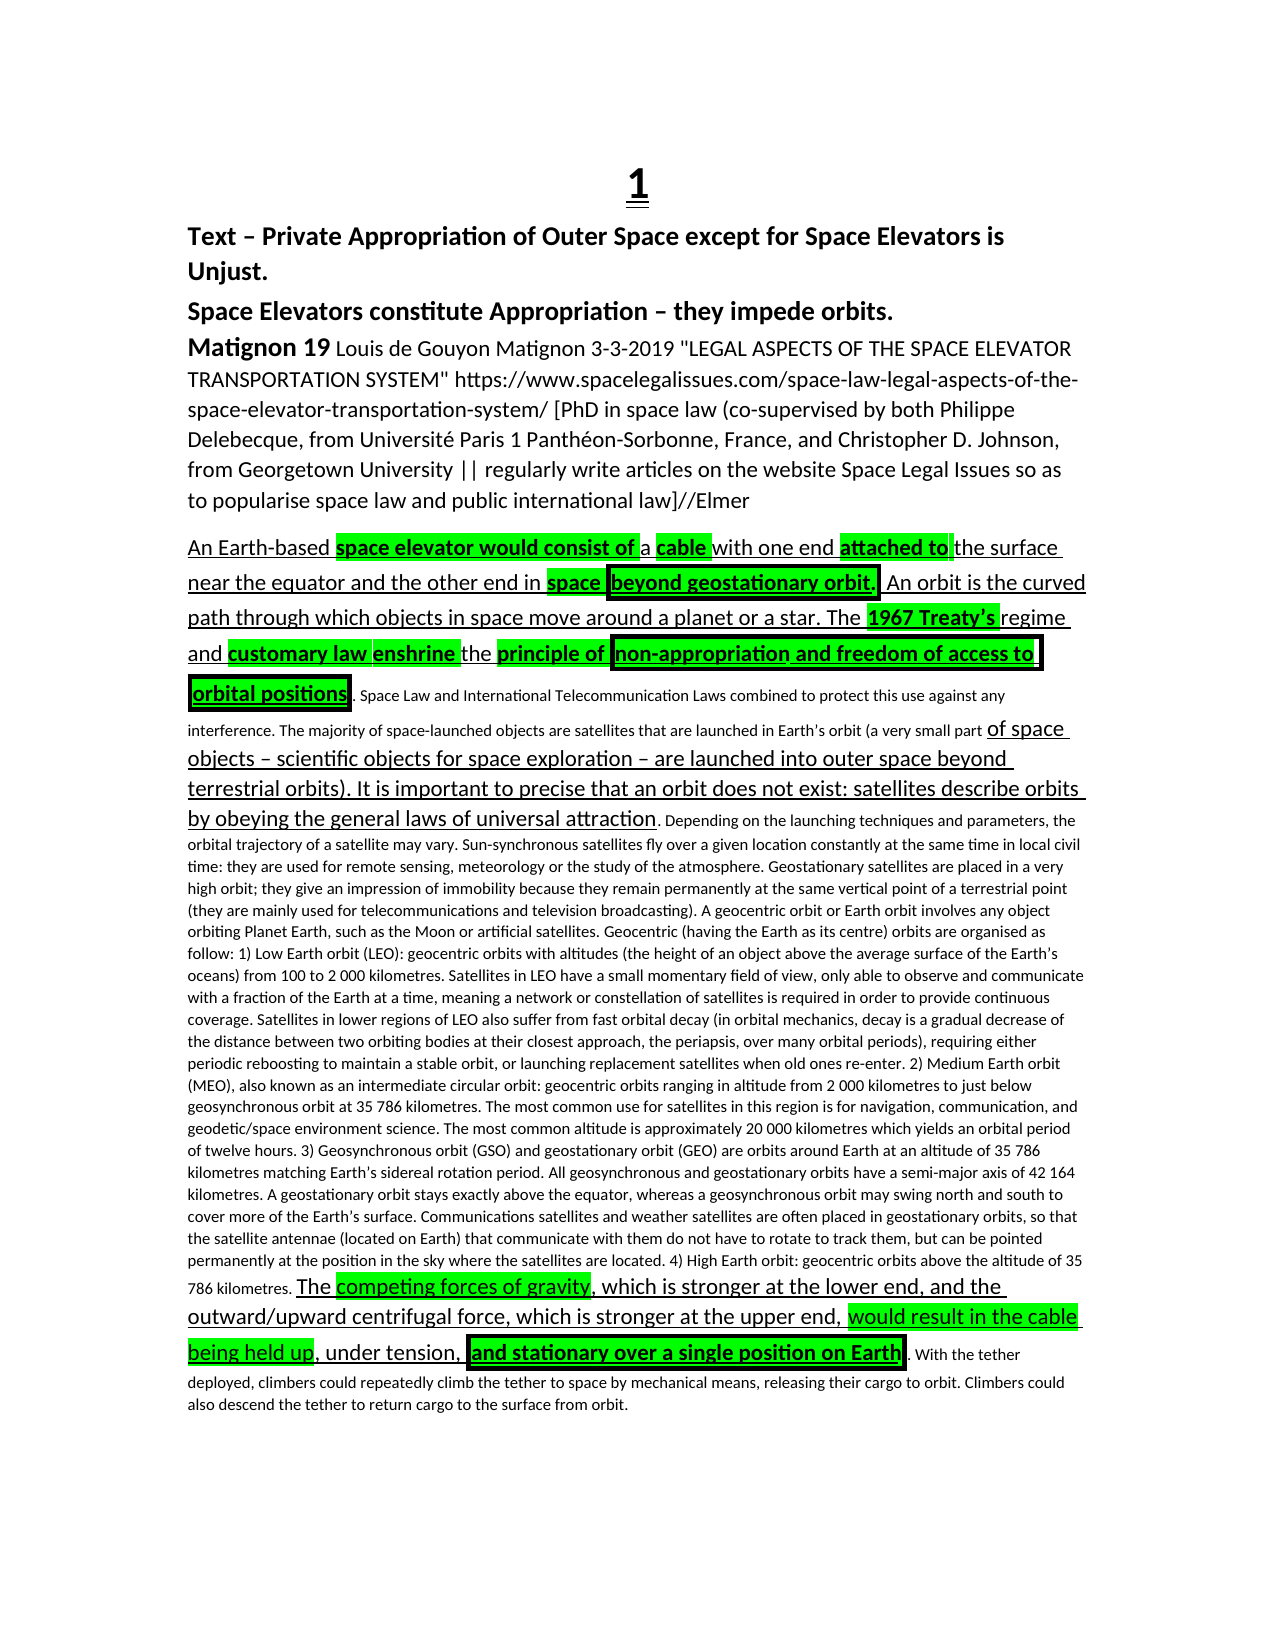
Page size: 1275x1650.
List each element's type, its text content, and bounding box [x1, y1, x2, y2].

text An Earth-based space elevator would consist of a cable with one end attached to the surface near the equator and the other end in space beyond geostationary orbit. An orbit is the curved path through which objects in space move around a planet or a star. The 1967 Treaty’s regime and customary law enshrine the principle of non-appropriation and freedom of access to orbital positions. Space Law and International Telecommunication Laws combined to protect this use against any interference. The majority of space-launched objects are satellites that are launched in Earth’s orbit (a very small part of space objects – scientific objects for space exploration – are launched into outer space beyond terrestrial orbits). It is important to precise that an orbit does not exist: satellites describe orbits by obeying the general laws of universal attraction. Depending on the launching techniques and parameters, the orbital trajectory of a satellite may vary. Sun-synchronous satellites fly over a given location constantly at the same time in local civil time: they are used for remote sensing, meteorology or the study of the atmosphere. Geostationary satellites are placed in a very high orbit; they give an impression of immobility because they remain permanently at the same vertical point of a terrestrial point (they are mainly used for telecommunications and television broadcasting). A geocentric orbit or Earth orbit involves any object orbiting Planet Earth, such as the Moon or artificial satellites. Geocentric (having the Earth as its centre) orbits are organised as follow: 1) Low Earth orbit (LEO): geocentric orbits with altitudes (the height of an object above the average surface of the Earth’s oceans) from 100 to 2 000 kilometres. Satellites in LEO have a small momentary field of view, only able to observe and communicate with a fraction of the Earth at a time, meaning a network or constellation of satellites is required in order to provide continuous coverage. Satellites in lower regions of LEO also suffer from fast orbital decay (in orbital mechanics, decay is a gradual decrease of the distance between two orbiting bodies at their closest approach, the periapsis, over many orbital periods), requiring either periodic reboosting to maintain a stable orbit, or launching replacement satellites when old ones re-enter. 2) Medium Earth orbit (MEO), also known as an intermediate circular orbit: geocentric orbits ranging in altitude from 2 000 kilometres to just below geosynchronous orbit at 35 786 kilometres. The most common use for satellites in this region is for navigation, communication, and geodetic/space environment science. The most common altitude is approximately 20 000 kilometres which yields an orbital period of twelve hours. 3) Geosynchronous orbit (GSO) and geostationary orbit (GEO) are orbits around Earth at an altitude of 35 786 kilometres matching Earth’s sidereal rotation period. All geosynchronous and geostationary orbits have a semi-major axis of 42 164 kilometres. A geostationary orbit stays exactly above the equator, whereas a geosynchronous orbit may swing north and south to cover more of the Earth’s surface. Communications satellites and weather satellites are often placed in geostationary orbits, so that the satellite antennae (located on Earth) that communicate with them do not have to rotate to track them, but can be pointed permanently at the position in the sky where the satellites are located. 4) High Earth orbit: geocentric orbits above the altitude of 35 786 kilometres. The competing forces of gravity, which is stronger at the lower end, and the outward/upward centrifugal force, which is stronger at the upper end, would result in the cable being held up, under tension, and stationary over a single position on Earth. With the tether deployed, climbers could repeatedly climb the tether to space by mechanical means, releasing their cargo to orbit. Climbers could also descend the tether to return cargo to the surface from orbit. [187, 533, 1087, 1414]
text Matignon 19 Louis de Gouyon Matignon 3-3-2019 "LEGAL ASPECTS OF THE SPACE ELEVATOR TRANSPORTATION SYSTEM" https://www.spacelegalissues.com/space-law-legal-aspects-of-the-space-elevator-transportation-system/ [PhD in space law (co-supervised by both Philippe Delebecque, from Université Paris 1 Panthéon-Sorbonne, France, and Christopher D. Johnson, from Georgetown University || regularly write articles on the website Space Legal Issues so as to popularise space law and public international law]//Elmer [187, 330, 1087, 514]
subtitle Text – Private Appropriation of Outer Space except for Space Elevators is Unjust. [187, 219, 1087, 287]
subtitle Space Elevators constitute Appropriation – they impede orbits. [187, 294, 1087, 327]
subtitle 1 [187, 154, 1087, 210]
